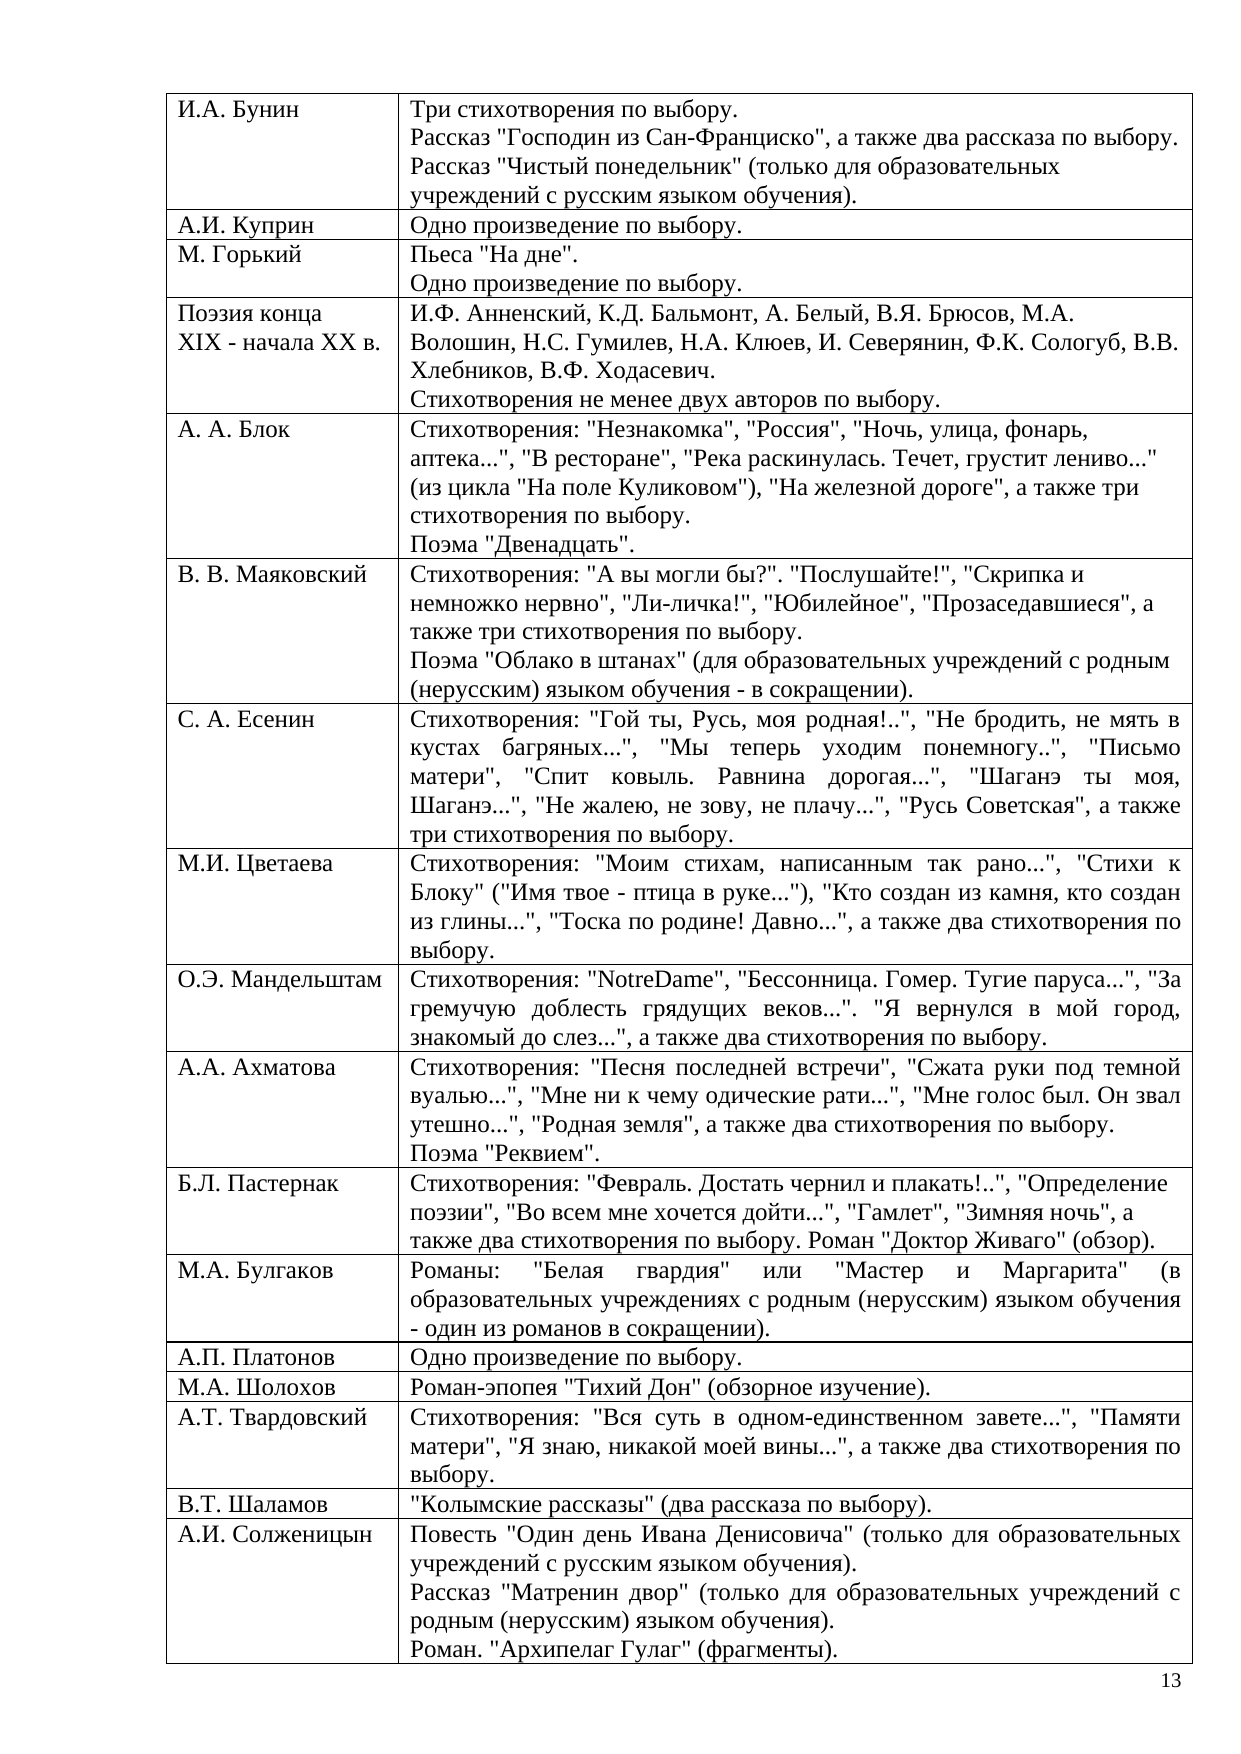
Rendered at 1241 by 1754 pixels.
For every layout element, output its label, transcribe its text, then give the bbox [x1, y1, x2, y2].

table_cell Одно произведение по выбору. [399, 210, 1192, 238]
table_cell М.А. Шолохов [167, 1372, 398, 1401]
table_cell "Колымские рассказы" (два рассказа по выбору). [399, 1489, 1192, 1518]
table_cell Пьеса "На дне". Одно произведение по выбору. [399, 240, 1192, 297]
table_cell В.Т. Шаламов [167, 1489, 398, 1518]
table_cell Стихотворения: "Моим стихам, написанным так рано...", "Стихи к Блоку" ("Имя твое - птица в руке..."), "Кто создан из камня, кто создан из глины...", "Тоска по родине! Давно...", а также два стихотворения по выбору. [399, 849, 1192, 963]
table_cell А.И. Куприн [167, 210, 398, 238]
table_header Три стихотворения по выбору. Рассказ "Господин из Сан-Франциско", а также два рассказа по выбору. Рассказ "Чистый понедельник" (только для образовательных учреждений с русским языком обучения). [399, 94, 1192, 209]
table_cell М. Горький [167, 240, 398, 297]
table_cell Стихотворения: "А вы могли бы?". "Послушайте!", "Скрипка и немножко нервно", "Ли-личка!", "Юбилейное", "Прозаседавшиеся", а также три стихотворения по выбору. Поэма "Облако в штанах" (для образовательных учреждений с родным (нерусским) языком обучения - в сокращении). [399, 559, 1192, 703]
table_header И.А. Бунин [167, 94, 398, 209]
table_cell Роман-эпопея "Тихий Дон" (обзорное изучение). [399, 1372, 1192, 1401]
table_cell С. А. Есенин [167, 704, 398, 847]
table_cell А.П. Платонов [167, 1343, 398, 1371]
table_cell И.Ф. Анненский, К.Д. Бальмонт, А. Белый, В.Я. Брюсов, М.А. Волошин, Н.С. Гумилев, Н.А. Клюев, И. Северянин, Ф.К. Сологуб, В.В. Хлебников, В.Ф. Ходасевич. Стихотворения не менее двух авторов по выбору. [399, 298, 1192, 413]
table_cell Одно произведение по выбору. [399, 1343, 1192, 1371]
table_cell Стихотворения: "Февраль. Достать чернил и плакать!..", "Определение поэзии", "Во всем мне хочется дойти...", "Гамлет", "Зимняя ночь", а также два стихотворения по выбору. Роман "Доктор Живаго" (обзор). [399, 1168, 1192, 1254]
table_cell Б.Л. Пастернак [167, 1168, 398, 1254]
table_cell Стихотворения: "NotreDame", "Бессонница. Гомер. Тугие паруса...", "За гремучую доблесть грядущих веков...". "Я вернулся в мой город, знакомый до слез...", а также два стихотворения по выбору. [399, 965, 1192, 1051]
table_cell Романы: "Белая гвардия" или "Мастер и Маргарита" (в образовательных учреждениях с родным (нерусским) языком обучения - один из романов в сокращении). [399, 1255, 1192, 1341]
table_cell А. А. Блок [167, 414, 398, 558]
table_cell О.Э. Мандельштам [167, 965, 398, 1051]
table_cell В. В. Маяковский [167, 559, 398, 703]
table_cell Повесть "Один день Ивана Денисовича" (только для образовательных учреждений с русским языком обучения). Рассказ "Матренин двор" (только для образовательных учреждений с родным (нерусским) языком обучения). Роман. "Архипелаг Гулаг" (фрагменты). [399, 1519, 1192, 1663]
table_cell Стихотворения: "Песня последней встречи", "Сжата руки под темной вуалью...", "Мне ни к чему одические рати...", "Мне голос был. Он звал утешно...", "Родная земля", а также два стихотворения по выбору. Поэма "Реквием". [399, 1052, 1192, 1167]
table_cell Поэзия конца XIX - начала XX в. [167, 298, 398, 413]
table_cell А.Т. Твардовский [167, 1402, 398, 1488]
table_cell А.А. Ахматова [167, 1052, 398, 1167]
table_cell М.И. Цветаева [167, 849, 398, 963]
table_cell М.А. Булгаков [167, 1255, 398, 1341]
table_cell А.И. Солженицын [167, 1519, 398, 1663]
table_cell Стихотворения: "Незнакомка", "Россия", "Ночь, улица, фонарь, аптека...", "В ресторане", "Река раскинулась. Течет, грустит лениво..." (из цикла "На поле Куликовом"), "На железной дороге", а также три стихотворения по выбору. Поэма "Двенадцать". [399, 414, 1192, 558]
table_cell Стихотворения: "Вся суть в одном-единственном завете...", "Памяти матери", "Я знаю, никакой моей вины...", а также два стихотворения по выбору. [399, 1402, 1192, 1488]
table_cell Стихотворения: "Гой ты, Русь, моя родная!..", "Не бродить, не мять в кустах багряных...", "Мы теперь уходим понемногу..", "Письмо матери", "Спит ковыль. Равнина дорогая...", "Шаганэ ты моя, Шаганэ...", "Не жалею, не зову, не плачу...", "Русь Советская", а также три стихотворения по выбору. [399, 704, 1192, 847]
